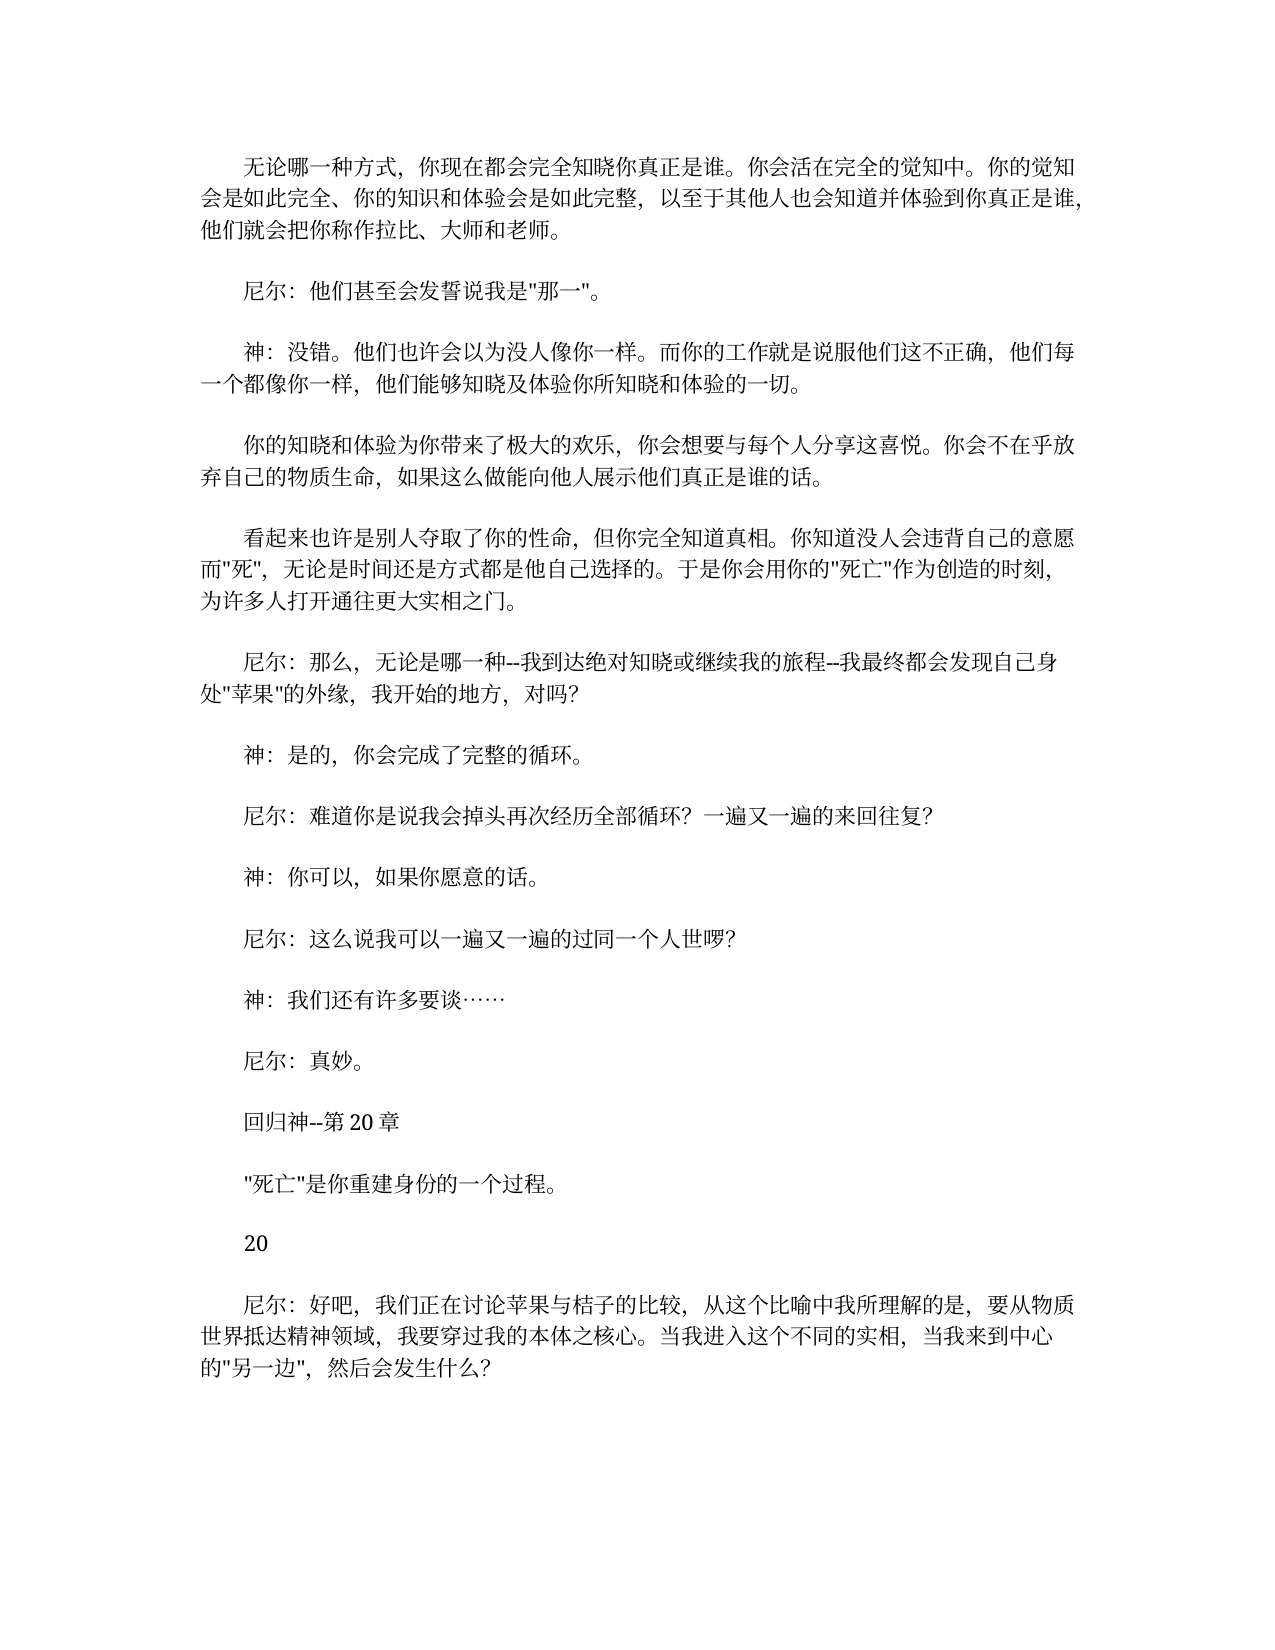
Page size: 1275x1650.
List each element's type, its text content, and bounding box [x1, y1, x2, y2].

text 你的知晓和体验为你带来了极大的欢乐，你会想要与每个人分享这喜悦。你会不在乎放弃自己的物质生命，如果这么做能向他人展示他们真正是谁的话。 [200, 428, 1075, 491]
text 神：没错。他们也许会以为没人像你一样。而你的工作就是说服他们这不正确，他们每一个都像你一样，他们能够知晓及体验你所知晓和体验的一切。 [200, 336, 1075, 398]
text 神：我们还有许多要谈…… [200, 983, 1075, 1014]
text 尼尔：真妙。 [200, 1044, 1075, 1076]
text 尼尔：好吧，我们正在讨论苹果与桔子的比较，从这个比喻中我所理解的是，要从物质世界抵达精神领域，我要穿过我的本体之核心。当我进入这个不同的实相，当我来到中心的"另一边"，然后会发生什么？ [200, 1288, 1075, 1382]
text 尼尔：难道你是说我会掉头再次经历全部循环？一遍又一遍的来回往复？ [200, 799, 1075, 831]
text 尼尔：这么说我可以一遍又一遍的过同一个人世啰？ [200, 922, 1075, 953]
text "死亡"是你重建身份的一个过程。 [200, 1167, 1075, 1198]
text 神：你可以，如果你愿意的话。 [200, 861, 1075, 892]
text 尼尔：他们甚至会发誓说我是"那一"。 [200, 274, 1075, 306]
text 尼尔：那么，无论是哪一种--我到达绝对知晓或继续我的旅程--我最终都会发现自己身处"苹果"的外缘，我开始的地方，对吗？ [200, 645, 1075, 708]
text 20 [200, 1228, 1075, 1258]
text 看起来也许是别人夺取了你的性命，但你完全知道真相。你知道没人会违背自己的意愿而"死"，无论是时间还是方式都是他自己选择的。于是你会用你的"死亡"作为创造的时刻，为许多人打开通往更大实相之门。 [200, 521, 1075, 615]
text 回归神--第20章 [200, 1106, 1075, 1137]
text 无论哪一种方式，你现在都会完全知晓你真正是谁。你会活在完全的觉知中。你的觉知会是如此完全、你的知识和体验会是如此完整，以至于其他人也会知道并体验到你真正是谁，他们就会把你称作拉比、大师和老师。 [200, 150, 1075, 244]
text 神：是的，你会完成了完整的循环。 [200, 738, 1075, 769]
